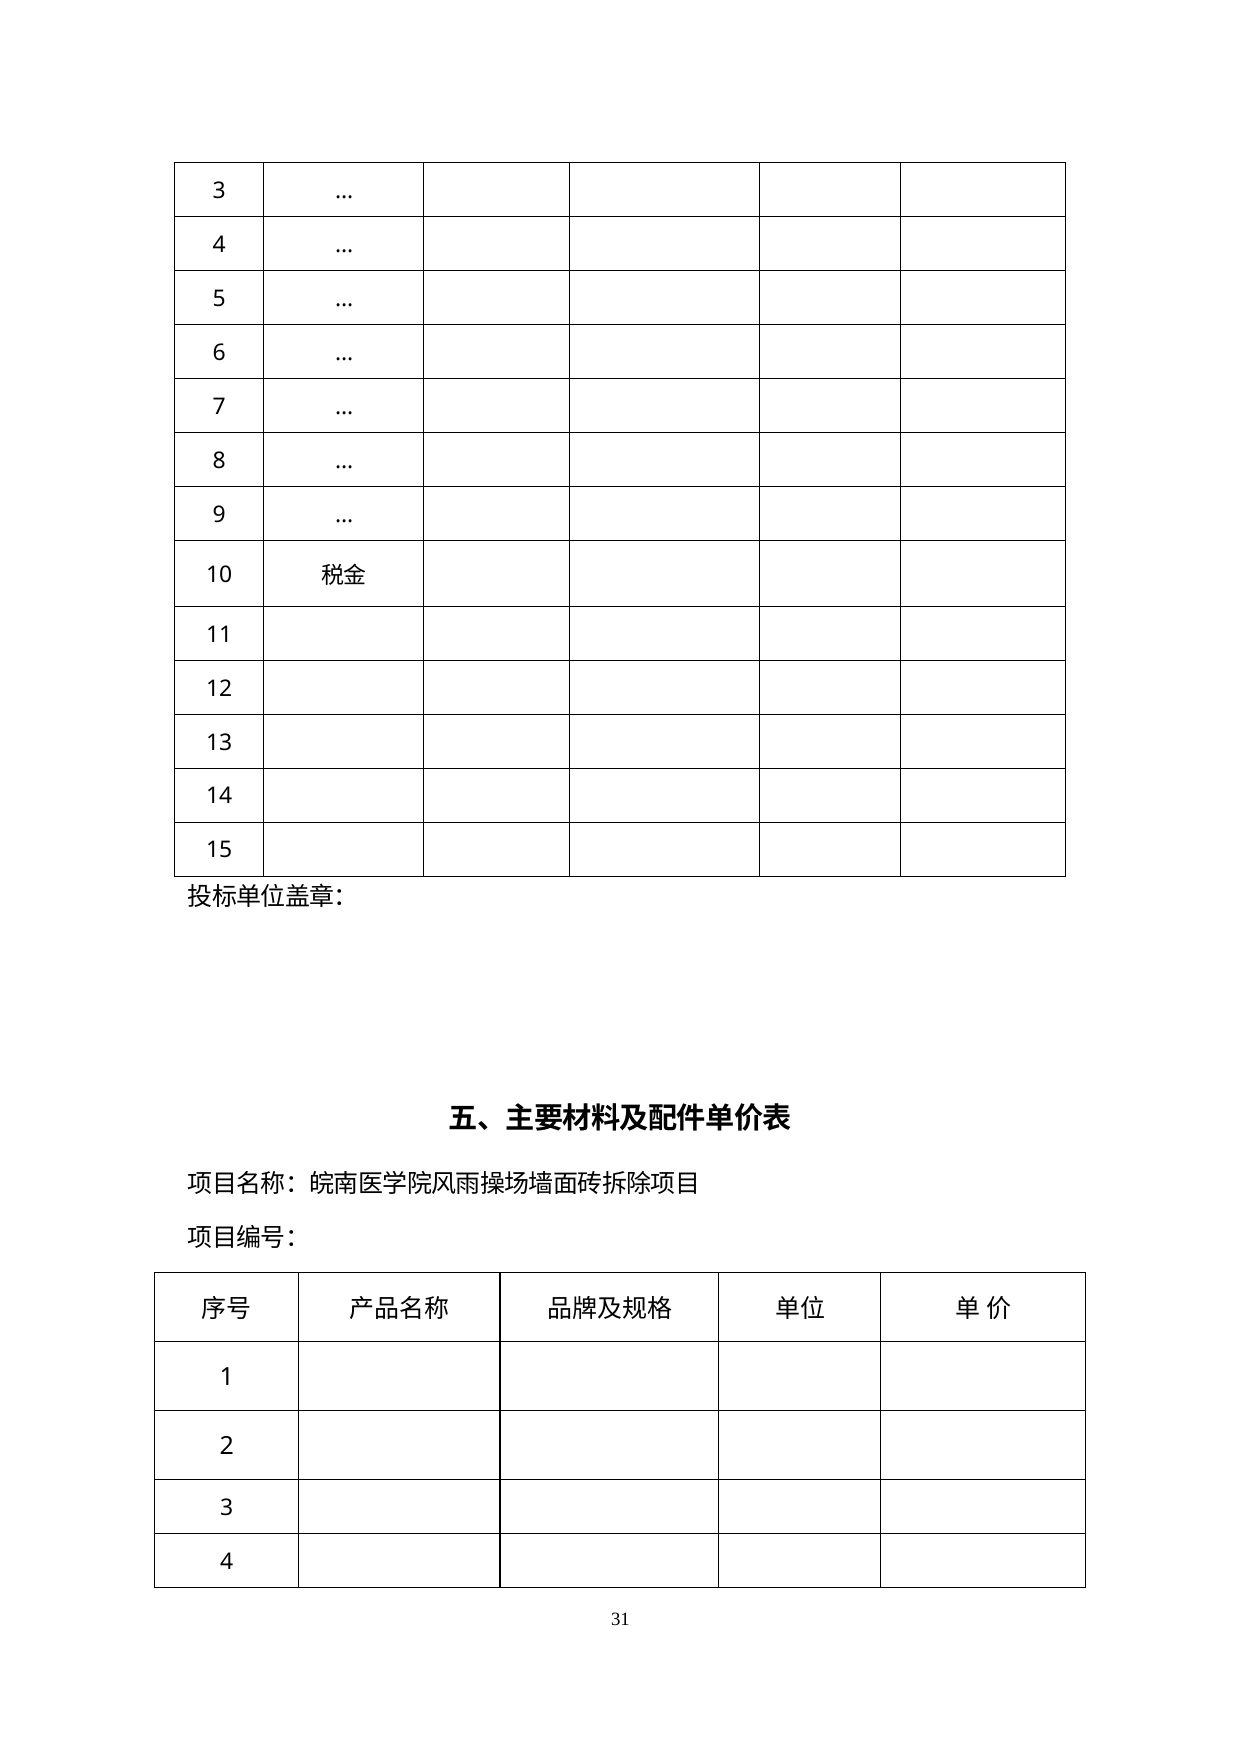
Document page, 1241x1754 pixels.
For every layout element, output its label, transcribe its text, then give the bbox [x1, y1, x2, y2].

table_cell 13 [175, 715, 263, 768]
table_cell … [264, 433, 423, 486]
table_cell [570, 715, 759, 768]
table_cell [901, 661, 1065, 714]
table_cell [501, 1411, 718, 1479]
table_cell [424, 433, 569, 486]
table_cell [570, 823, 759, 876]
table_cell 税金 [264, 541, 423, 606]
table_cell [760, 823, 900, 876]
table_cell [901, 163, 1065, 216]
table_cell [424, 379, 569, 432]
table_cell [760, 769, 900, 822]
table_cell [570, 217, 759, 270]
table_cell [901, 607, 1065, 660]
table_cell [570, 769, 759, 822]
table_cell [901, 433, 1065, 486]
table_cell [760, 163, 900, 216]
table_cell [570, 541, 759, 606]
table_cell [424, 661, 569, 714]
table_cell 7 [175, 379, 263, 432]
table_cell 5 [175, 271, 263, 324]
table_header 序号 [155, 1273, 298, 1341]
table_cell 4 [175, 217, 263, 270]
table_cell [901, 271, 1065, 324]
table_cell [719, 1534, 880, 1587]
table_cell [424, 163, 569, 216]
table_cell [881, 1411, 1085, 1479]
table_cell [901, 769, 1065, 822]
table_cell [264, 661, 423, 714]
table_cell [901, 379, 1065, 432]
table_cell 9 [175, 487, 263, 540]
table_cell 12 [175, 661, 263, 714]
text 投标单位盖章： [187, 877, 1053, 913]
table_cell [760, 607, 900, 660]
table_header 品牌及规格 [501, 1273, 718, 1341]
table_cell … [264, 217, 423, 270]
table_cell [264, 823, 423, 876]
table_cell [760, 661, 900, 714]
table_cell [881, 1342, 1085, 1410]
table_cell 8 [175, 433, 263, 486]
table_cell [501, 1342, 718, 1410]
text 五、主要材料及配件单价表 [187, 1094, 1053, 1137]
table_cell [264, 715, 423, 768]
table_cell [570, 163, 759, 216]
table_cell [424, 325, 569, 378]
table_header 单 价 [881, 1273, 1085, 1341]
table_cell [570, 379, 759, 432]
table_cell [570, 487, 759, 540]
table_cell 3 [175, 163, 263, 216]
table_cell [901, 217, 1065, 270]
table_cell [299, 1480, 499, 1533]
table_cell … [264, 487, 423, 540]
table_cell [264, 769, 423, 822]
table_cell [719, 1480, 880, 1533]
table_cell [881, 1534, 1085, 1587]
table_cell [424, 769, 569, 822]
table_cell [719, 1411, 880, 1479]
table_cell 3 [155, 1480, 298, 1533]
table_cell [299, 1342, 499, 1410]
table_cell … [264, 271, 423, 324]
table_cell 4 [155, 1534, 298, 1587]
table_cell [901, 823, 1065, 876]
table_cell [299, 1534, 499, 1587]
table_cell [570, 433, 759, 486]
table_cell [424, 271, 569, 324]
table_cell [760, 715, 900, 768]
table_cell [424, 541, 569, 606]
table_cell … [264, 325, 423, 378]
table_cell [424, 487, 569, 540]
table_cell 1 [155, 1342, 298, 1410]
table_cell [570, 271, 759, 324]
table_cell [901, 541, 1065, 606]
table_cell 11 [175, 607, 263, 660]
table_cell 14 [175, 769, 263, 822]
table_cell [760, 271, 900, 324]
table_cell [424, 823, 569, 876]
table_cell [570, 325, 759, 378]
table_cell 2 [155, 1411, 298, 1479]
table_header 单位 [719, 1273, 880, 1341]
table_cell 10 [175, 541, 263, 606]
table_cell [760, 541, 900, 606]
table_cell [501, 1534, 718, 1587]
table_cell [424, 217, 569, 270]
text 项目编号： [187, 1217, 1053, 1254]
table_cell [760, 325, 900, 378]
table_cell [570, 607, 759, 660]
table_cell 15 [175, 823, 263, 876]
table_cell [760, 487, 900, 540]
table_cell [760, 433, 900, 486]
text 项目名称：皖南医学院风雨操场墙面砖拆除项目 [187, 1163, 1053, 1199]
table_cell [719, 1342, 880, 1410]
table_cell [901, 487, 1065, 540]
table_cell [264, 607, 423, 660]
table_cell [424, 715, 569, 768]
table_cell [570, 661, 759, 714]
table_cell [299, 1411, 499, 1479]
table_cell … [264, 379, 423, 432]
table_header 产品名称 [299, 1273, 499, 1341]
table_cell [901, 715, 1065, 768]
table_cell [901, 325, 1065, 378]
table_cell [760, 379, 900, 432]
table_cell [881, 1480, 1085, 1533]
table_cell [760, 217, 900, 270]
table_cell … [264, 163, 423, 216]
table_cell 6 [175, 325, 263, 378]
table_cell [424, 607, 569, 660]
table_cell [501, 1480, 718, 1533]
